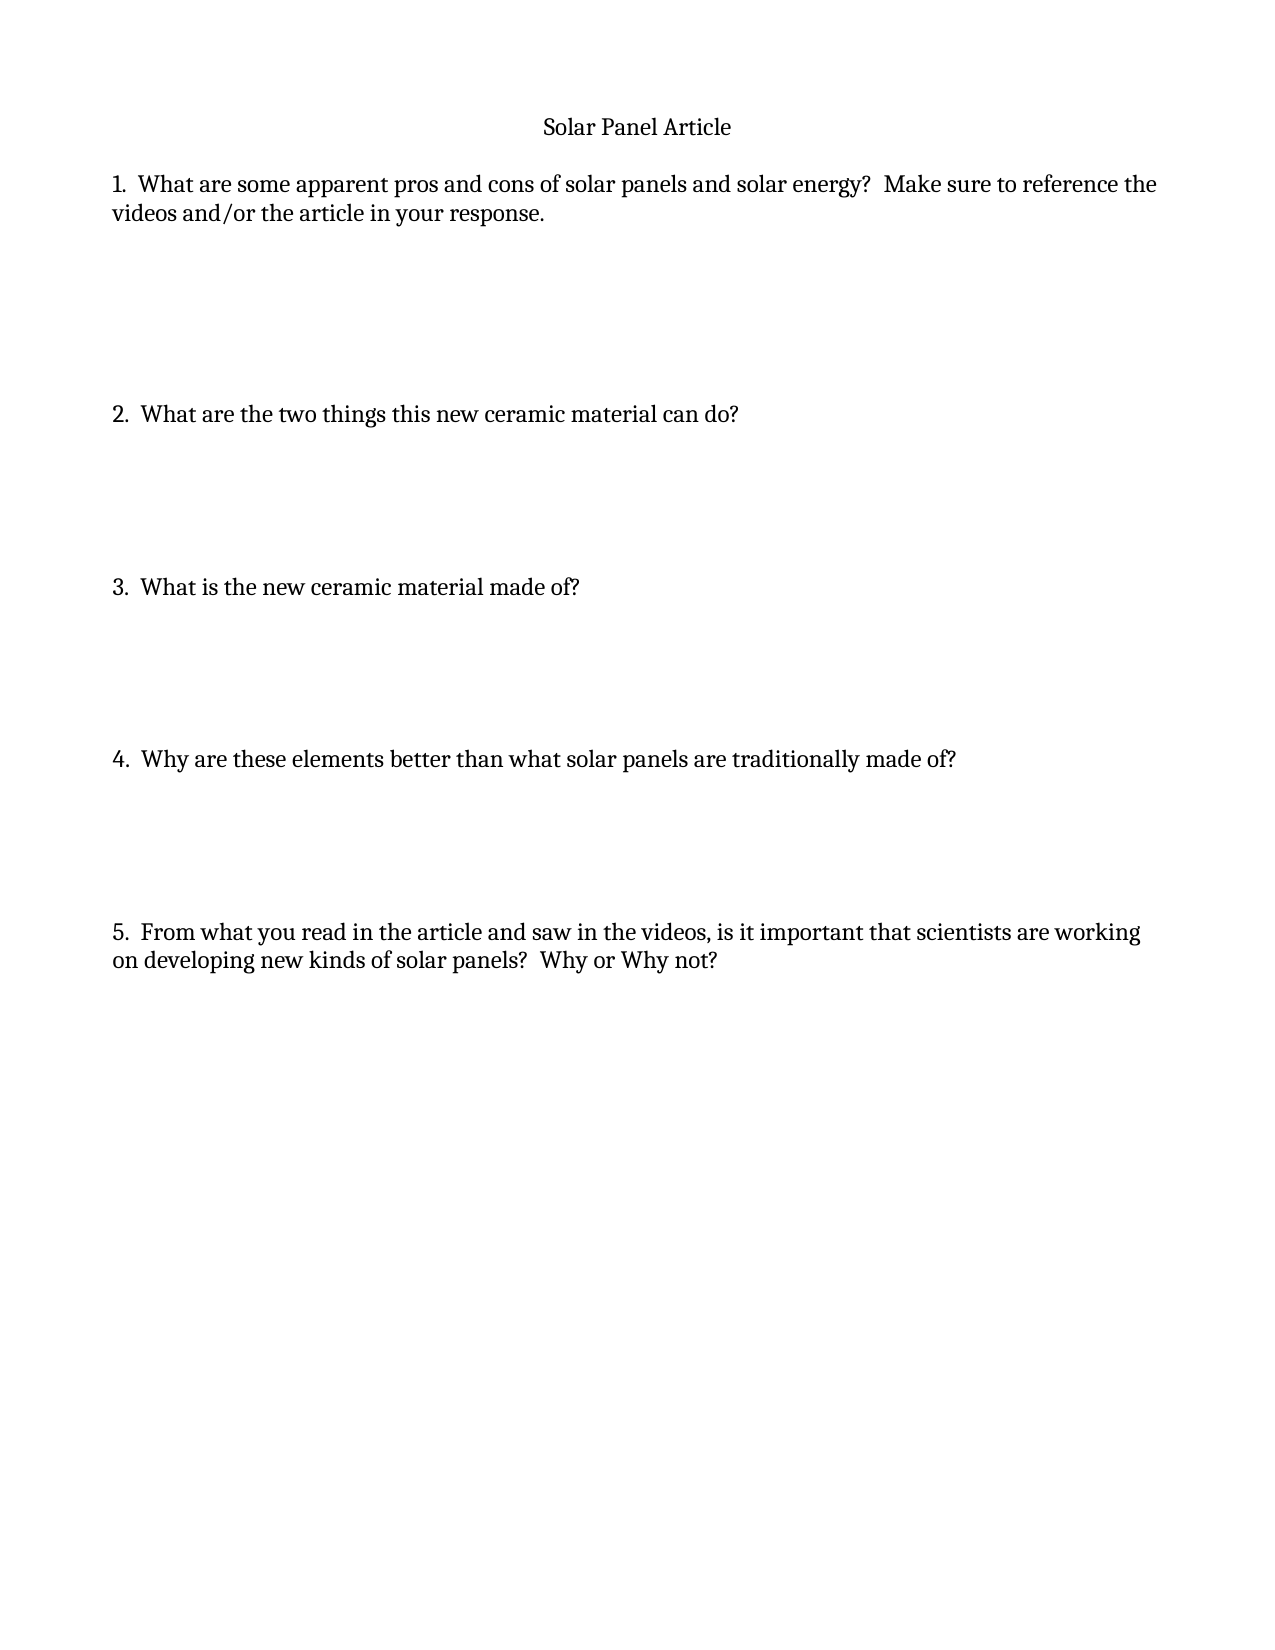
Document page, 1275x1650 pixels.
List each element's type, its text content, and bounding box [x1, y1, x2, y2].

text 5. From what you read in the article and saw in the videos, is it important that scientists are working on developing new kinds of solar panels? Why or Why not? [112, 917, 1162, 975]
text 4. Why are these elements better than what solar panels are traditionally made of? [112, 745, 1162, 774]
text 3. What is the new ceramic material made of? [112, 572, 1162, 601]
text 2. What are the two things this new ceramic material can do? [112, 400, 1162, 429]
text Solar Panel Article [112, 112, 1162, 141]
text 1. What are some apparent pros and cons of solar panels and solar energy? Make sure to reference the videos and/or the article in your response. [112, 170, 1162, 227]
